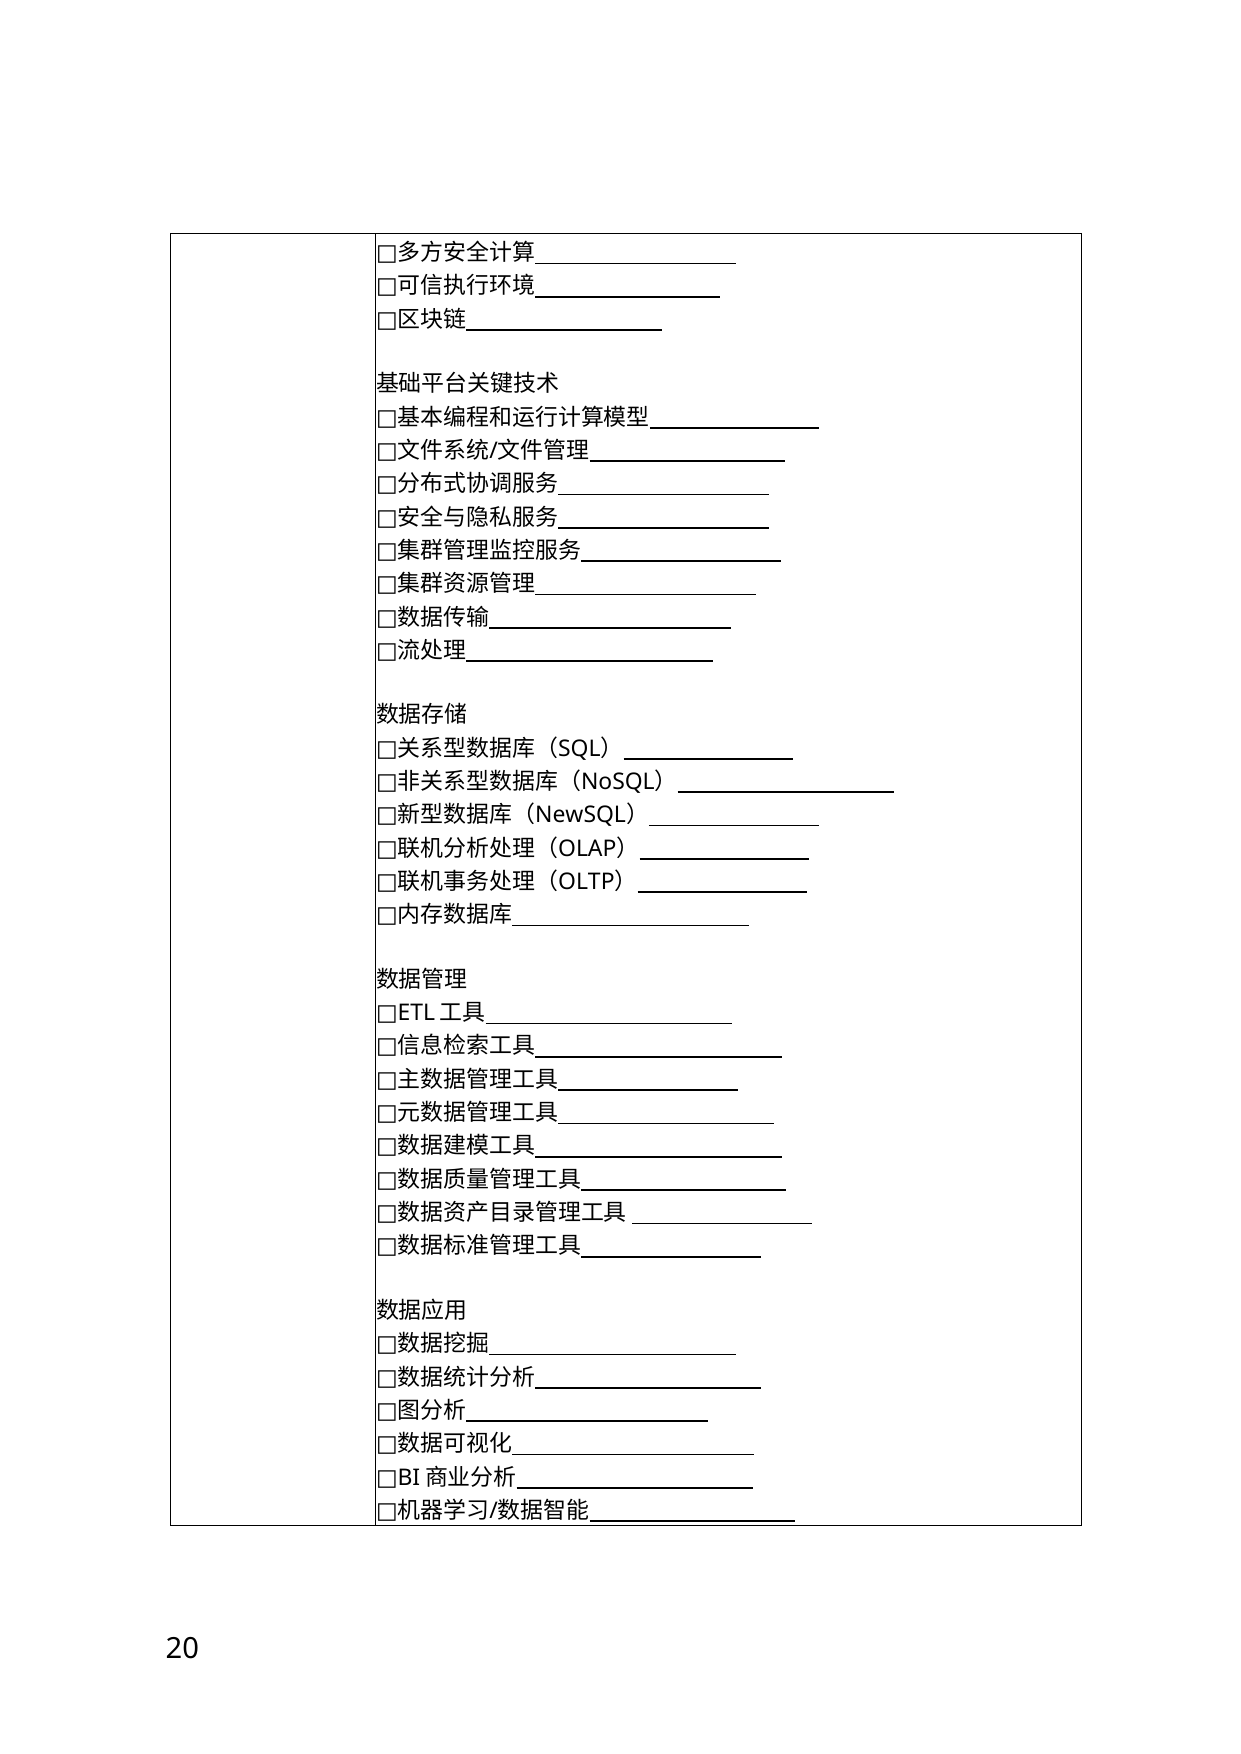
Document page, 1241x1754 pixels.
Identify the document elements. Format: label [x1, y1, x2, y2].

table_cell [171, 234, 375, 1525]
table_cell [376, 234, 1081, 1525]
